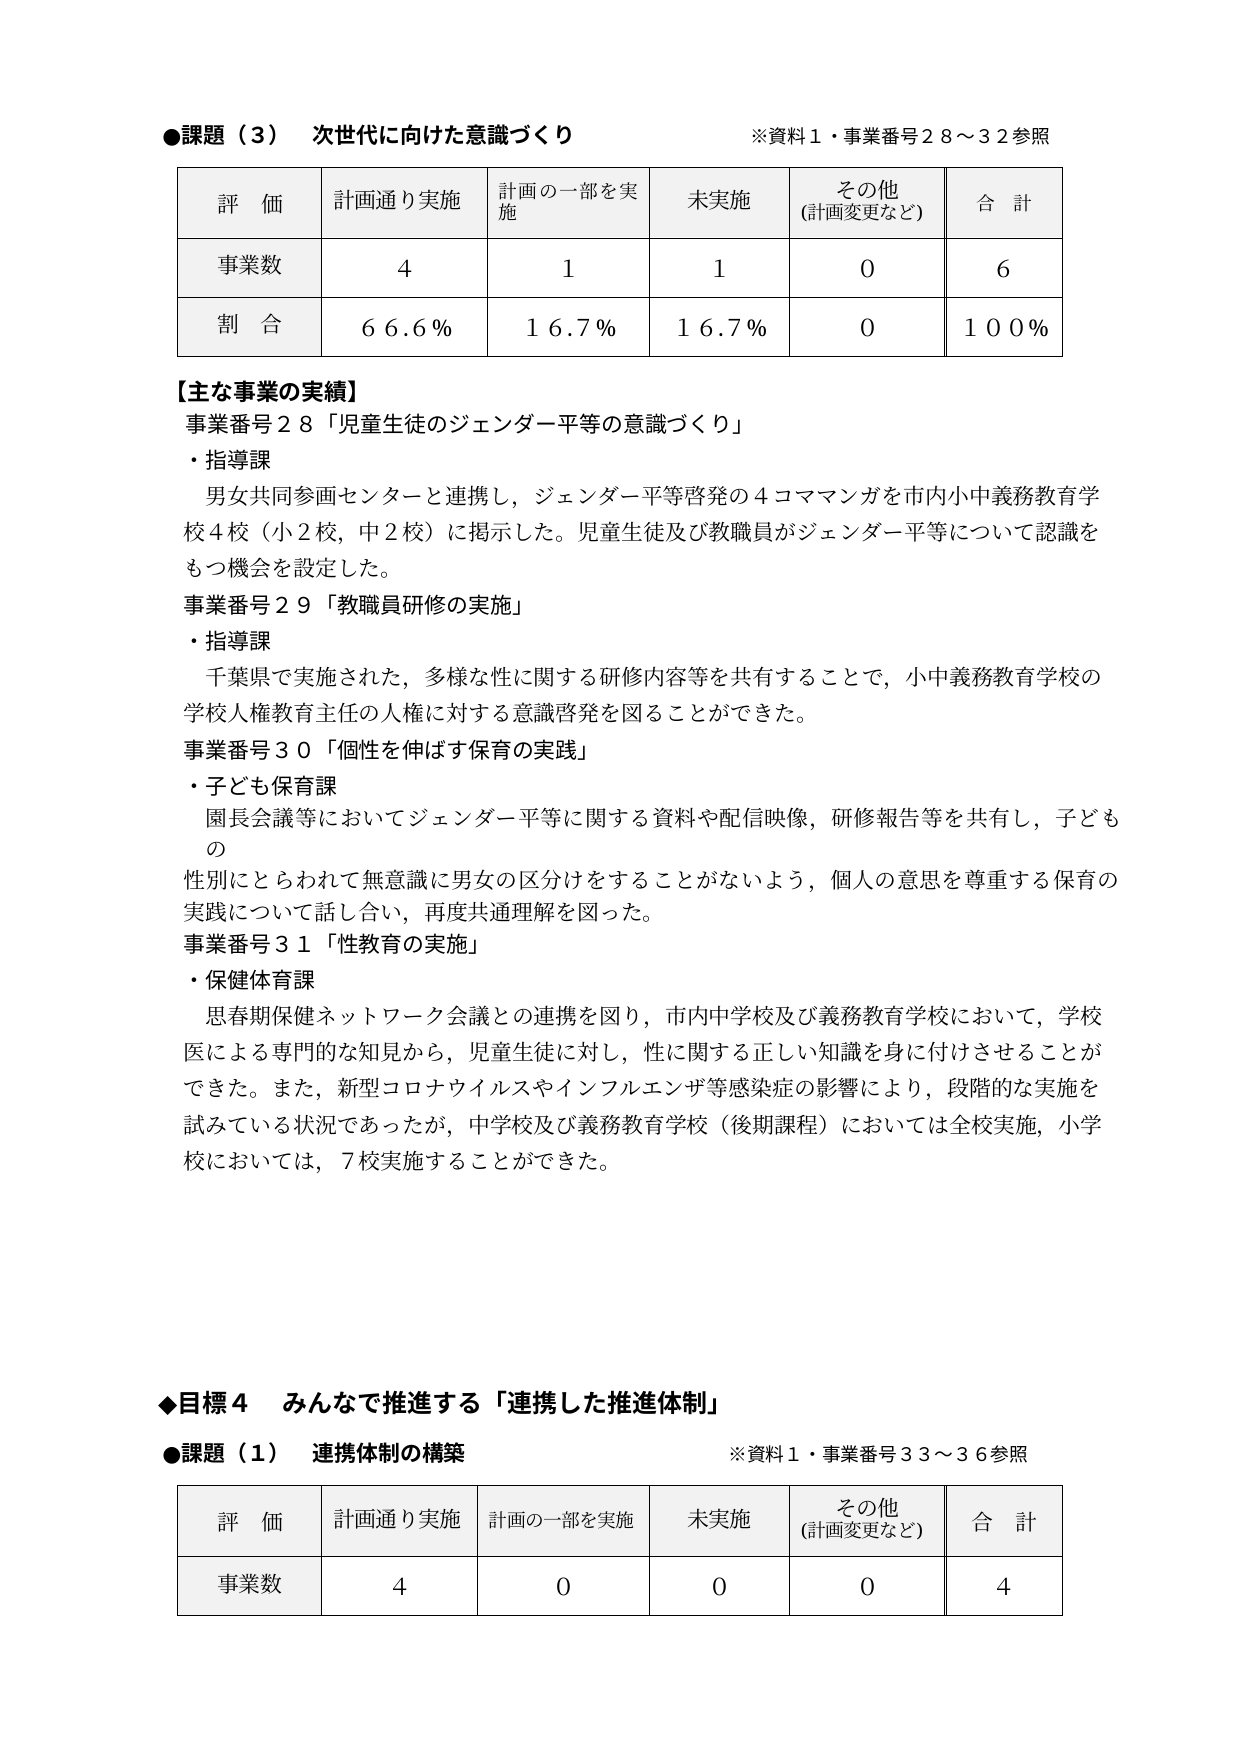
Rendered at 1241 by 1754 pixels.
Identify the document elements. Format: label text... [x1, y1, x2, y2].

table_cell ０ [650, 1557, 789, 1615]
table_header その他 (計画変更など) [790, 168, 944, 237]
table_cell ６６.６% [322, 298, 487, 356]
text 事業番号３１「性教育の実施」 [118, 927, 1122, 958]
table_header 計画通り実施 [322, 1486, 477, 1556]
text 事業番号３０「個性を伸ばす保育の実践」 [118, 733, 1122, 764]
text ・指導課 [118, 443, 1122, 475]
text ●課題（１） 連携体制の構築 ※資料１・事業番号３３～３６参照 [118, 1436, 1122, 1468]
table_cell ４ [322, 1557, 477, 1615]
table_cell 事業数 [178, 1557, 321, 1615]
text 医による専門的な知見から，児童生徒に対し，性に関する正しい知識を身に付けさせることができた。また，新型コロナウイルスやインフルエンザ等感染症の影響により，段階的な実施を試みている状況であったが，中学校及び義務教育学校（後期課程）においては全校実施，小学校においては，７校実施することができた。 [184, 1036, 1122, 1175]
table_cell ０ [478, 1557, 649, 1615]
table_cell １ [650, 239, 789, 297]
table_header 未実施 [650, 1486, 789, 1556]
text 校４校（小２校，中２校）に掲示した。児童生徒及び教職員がジェンダー平等について認識をもつ機会を設定した。 [184, 516, 1122, 583]
text 思春期保健ネットワーク会議との連携を図り，市内中学校及び義務教育学校において，学校 [206, 999, 1122, 1031]
text 男女共同参画センターと連携し，ジェンダー平等啓発の４コママンガを市内小中義務教育学 [206, 479, 1122, 511]
table_header 未実施 [650, 168, 789, 237]
text ・保健体育課 [118, 963, 1122, 995]
table_header 評 価 [178, 168, 321, 237]
table_cell １ [488, 239, 649, 297]
table_cell ４ [947, 1557, 1062, 1615]
table_cell ６ [947, 239, 1062, 297]
table_header その他 (計画変更など) [790, 1486, 944, 1556]
table_header 評 価 [178, 1486, 321, 1556]
text 千葉県で実施された，多様な性に関する研修内容等を共有することで，小中義務教育学校の学校人権教育主任の人権に対する意識啓発を図ることができた。 [184, 661, 1122, 728]
table_cell ０ [790, 1557, 944, 1615]
text ◆目標４ みんなで推進する「連携した推進体制」 [118, 1383, 1122, 1420]
text 事業番号２８「児童生徒のジェンダー平等の意識づくり」 [120, 407, 1122, 438]
table_header 合 計 [947, 1486, 1062, 1556]
table_cell １００% [947, 298, 1062, 356]
text ・子ども保育課 [118, 769, 1122, 801]
table_cell １６.７% [488, 298, 649, 356]
table_header 計画の一部を実施 [488, 168, 649, 237]
table_cell ０ [790, 239, 944, 297]
text 事業番号２９「教職員研修の実施」 [118, 588, 1122, 619]
table_header 計画通り実施 [322, 168, 487, 237]
table_cell ４ [322, 239, 487, 297]
table_cell １６.７% [650, 298, 789, 356]
text 性別にとらわれて無意識に男女の区分けをすることがないよう，個人の意思を尊重する保育の実践について話し合い，再度共通理解を図った。 [184, 864, 1122, 927]
text 園長会議等においてジェンダー平等に関する資料や配信映像，研修報告等を共有し，子どもの [206, 801, 1122, 864]
table_cell 事業数 [178, 239, 321, 297]
table_header 計画の一部を実施 [478, 1486, 649, 1556]
text ・指導課 [118, 624, 1122, 656]
text ●課題（３） 次世代に向けた意識づくり ※資料１・事業番号２８～３２参照 [118, 118, 1122, 150]
text 【主な事業の実績】 [118, 373, 1122, 407]
table_cell 割 合 [178, 298, 321, 356]
table_header 合 計 [947, 168, 1062, 237]
table_cell ０ [790, 298, 944, 356]
